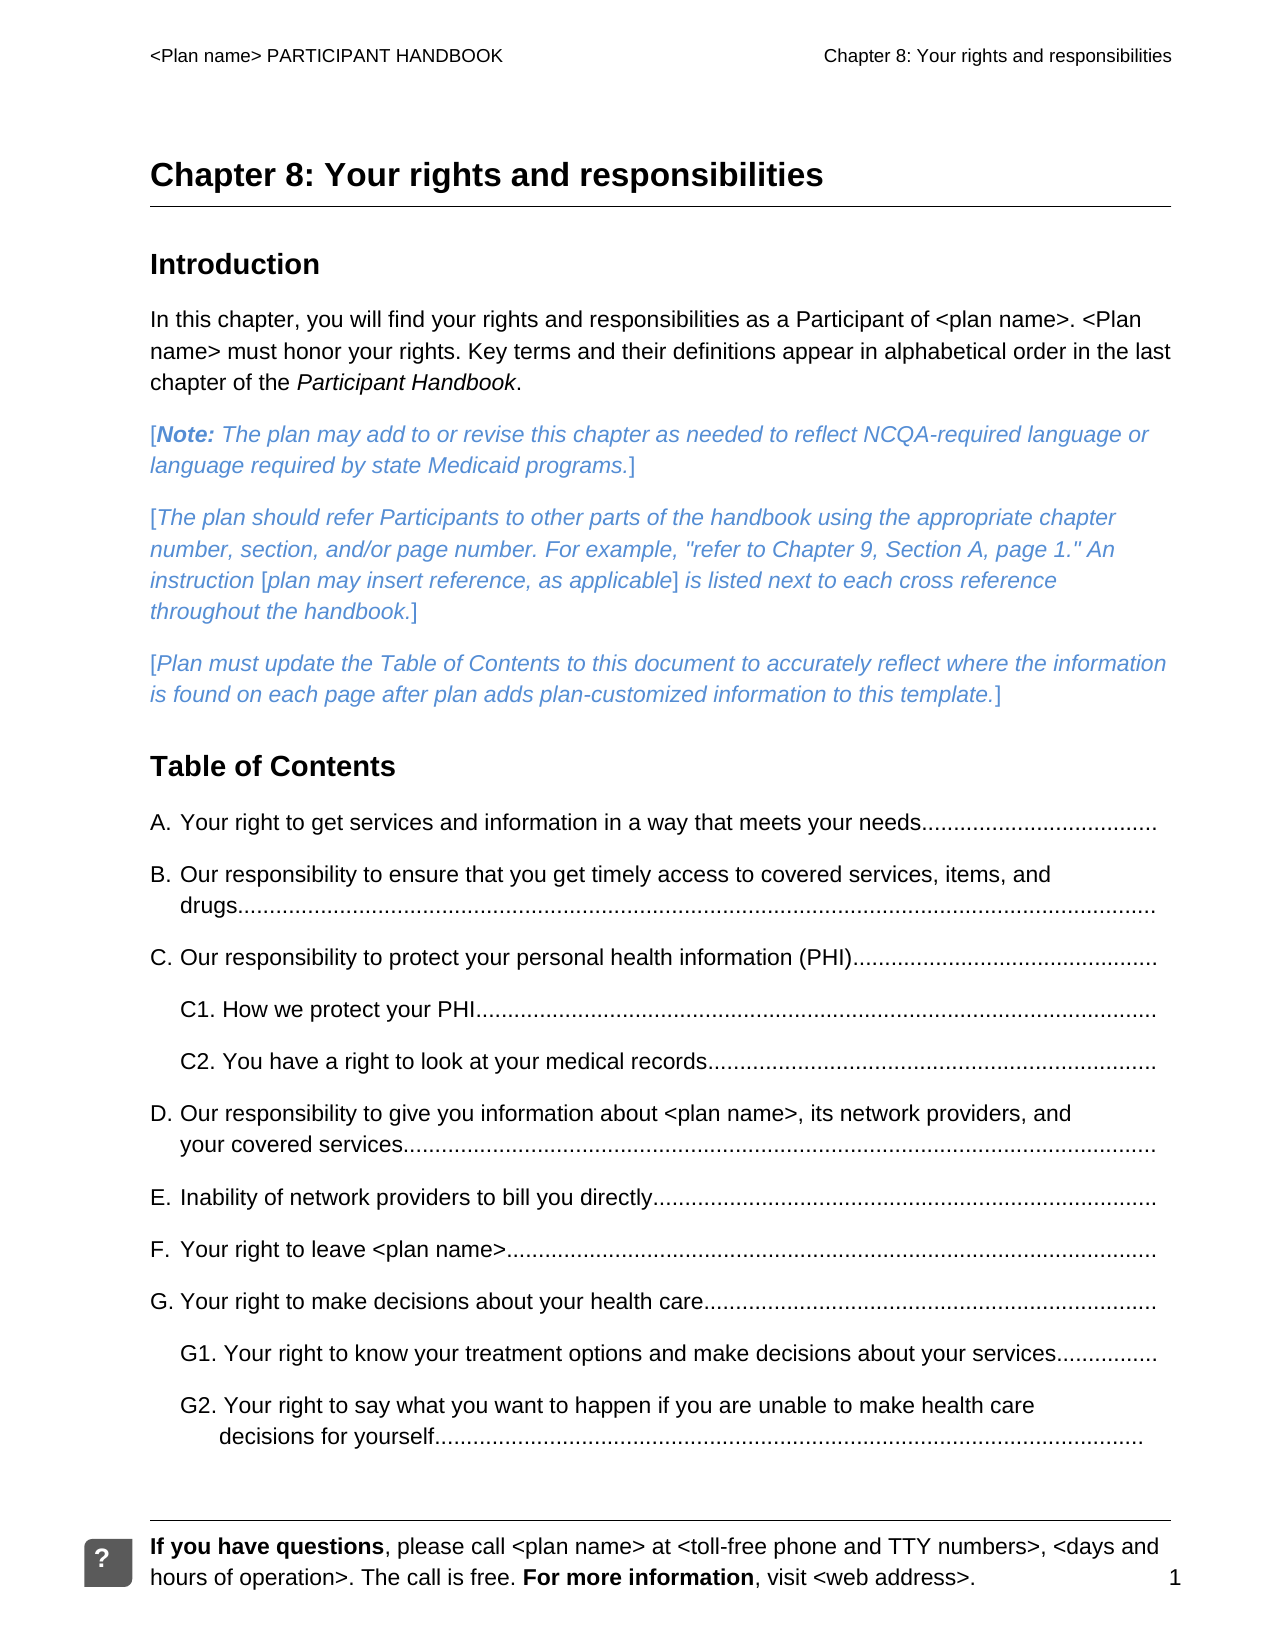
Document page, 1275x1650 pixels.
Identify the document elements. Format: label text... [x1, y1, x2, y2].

text [Plan must update the Table of Contents to this document to accurately reflect where the information is found on each page after plan adds plan-customized information to this template.] [150, 647, 1171, 709]
text Chapter 8: Your rights and responsibilities [150, 156, 1171, 206]
text [Note: The plan may add to or revise this chapter as needed to reflect NCQA-required language or language required by state Medicaid programs.] [150, 417, 1171, 480]
text In this chapter, you will find your rights and responsibilities as a Participant of <plan name>. <Plan name> must honor your rights. Key terms and their definitions appear in alphabetical order in the last chapter of the Participant Handbook. [150, 303, 1171, 397]
text Introduction [150, 244, 1171, 282]
text [The plan should refer Participants to other parts of the handbook using the appropriate chapter number, section, and/or page number. For example, "refer to Chapter 9, Section A, page 1." An instruction [plan may insert reference, as applicable] is listed next to each cross reference throughout the handbook.] [150, 501, 1171, 626]
